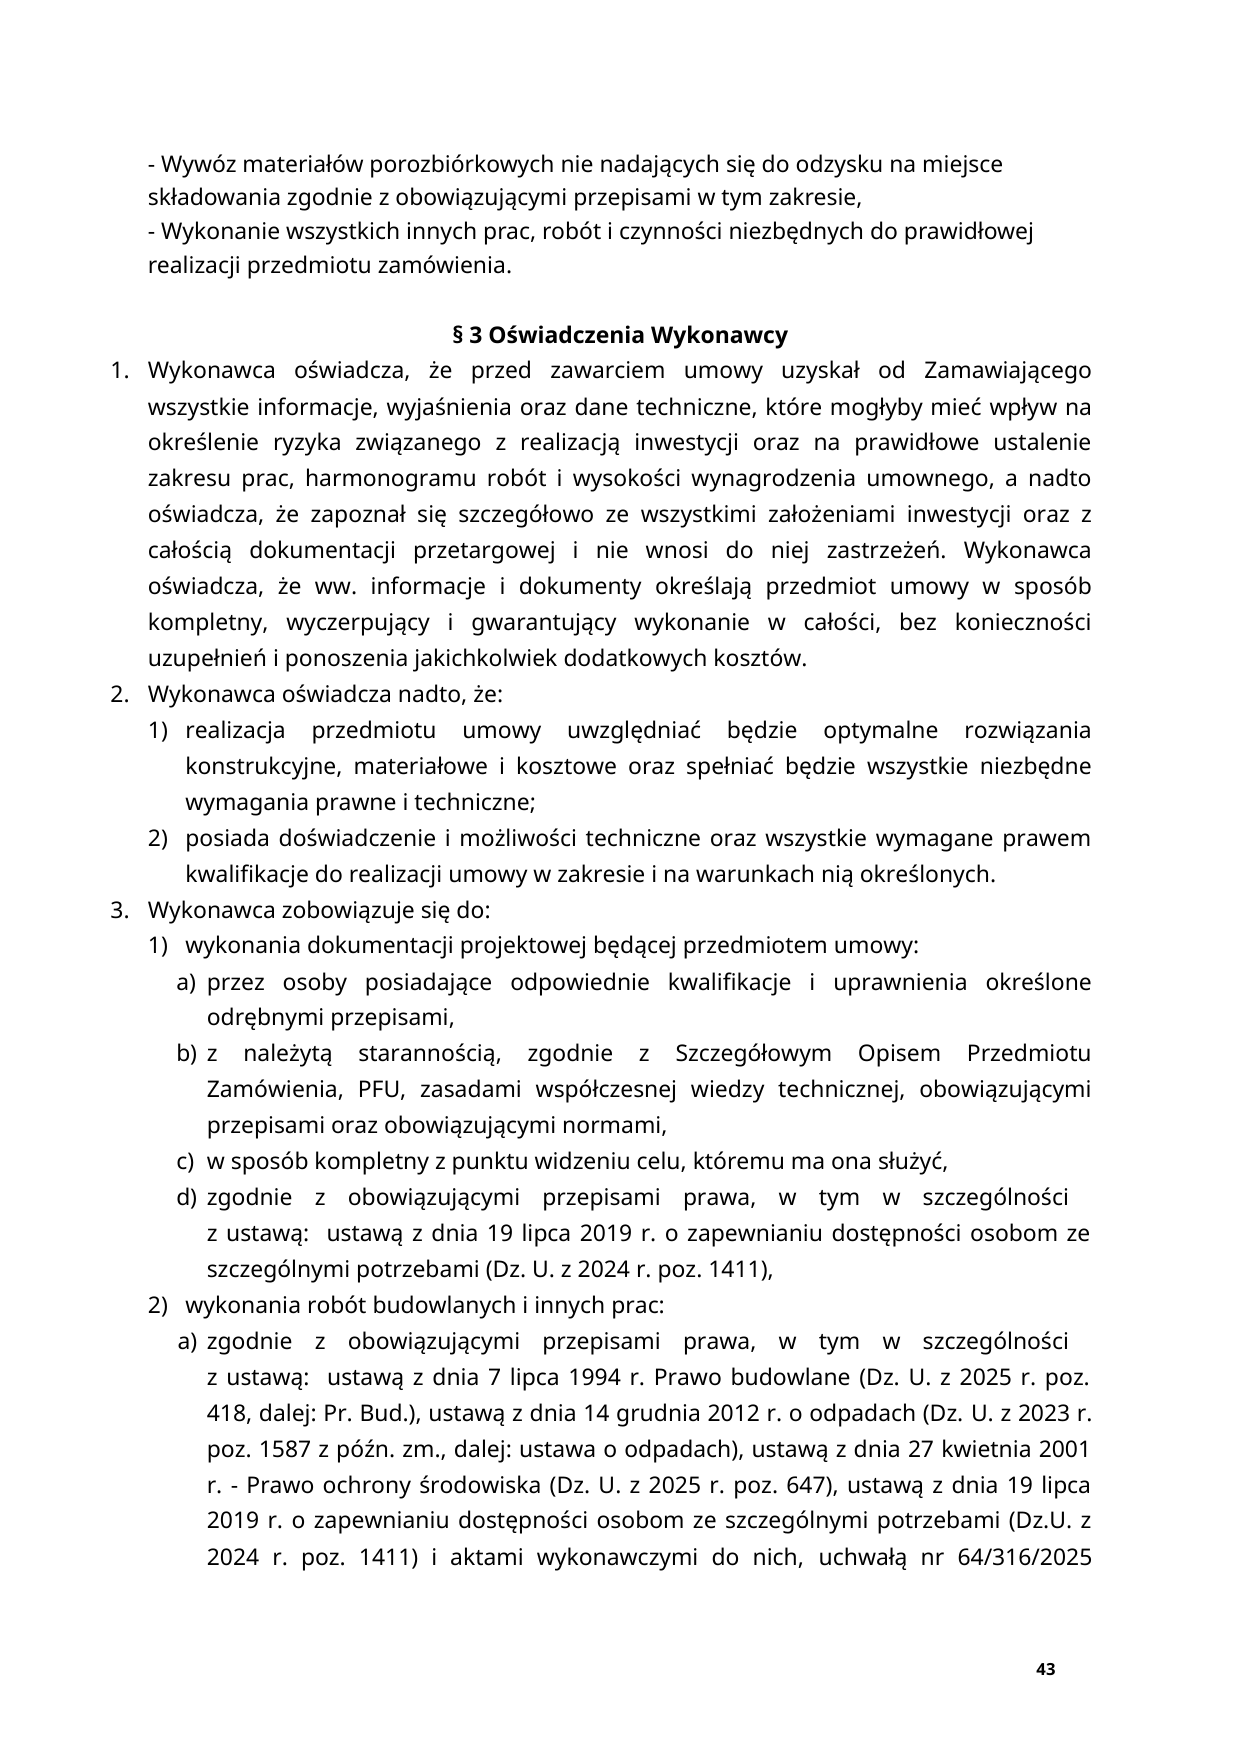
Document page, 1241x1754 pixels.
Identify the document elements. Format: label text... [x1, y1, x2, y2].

list realizacja przedmiotu umowy uwzględniać będzie optymalne rozwiązania konstrukcyjne, materiałowe i kosztowe oraz spełniać będzie wszystkie niezbędne wymagania prawne i techniczne; [148, 714, 1093, 817]
list posiada doświadczenie i możliwości techniczne oraz wszystkie wymagane prawem kwalifikacje do realizacji umowy w zakresie i na warunkach nią określonych. [148, 822, 1093, 889]
list zgodnie z obowiązującymi przepisami prawa, w tym w szczególności z ustawą: ustawą z dnia 19 lipca 2019 r. o zapewnianiu dostępności osobom ze szczególnymi potrzebami (Dz. U. z 2024 r. poz. 1411), [176, 1181, 1093, 1284]
list z należytą starannością, zgodnie z Szczegółowym Opisem Przedmiotu Zamówienia, PFU, zasadami współczesnej wiedzy technicznej, obowiązującymi przepisami oraz obowiązującymi normami, [176, 1037, 1093, 1140]
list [177, 1325, 1093, 1572]
text § 3 Oświadczenia Wykonawcy [148, 318, 1093, 350]
list Wykonawca oświadcza, że przed zawarciem umowy uzyskał od Zamawiającego wszystkie informacje, wyjaśnienia oraz dane techniczne, które mogłyby mieć wpływ na określenie ryzyka związanego z realizacją inwestycji oraz na prawidłowe ustalenie zakresu prac, harmonogramu robót i wysokości wynagrodzenia umownego, a nadto oświadcza, że zapoznał się szczegółowo ze wszystkimi założeniami inwestycji oraz z całością dokumentacji przetargowej i nie wnosi do niej zastrzeżeń. Wykonawca oświadcza, że ww. informacje i dokumenty określają przedmiot umowy w sposób kompletny, wyczerpujący i gwarantujący wykonanie w całości, bez konieczności uzupełnień i ponoszenia jakichkolwiek dodatkowych kosztów. [110, 354, 1093, 673]
list Wykonawca oświadcza nadto, że: [110, 678, 1093, 709]
list wykonania robót budowlanych i innych prac: [148, 1289, 1093, 1320]
list przez osoby posiadające odpowiednie kwalifikacje i uprawnienia określone odrębnymi przepisami, [176, 965, 1093, 1033]
text - Wywóz materiałów porozbiórkowych nie nadających się do odzysku na miejsce składowania zgodnie z obowiązującymi przepisami w tym zakresie, [148, 148, 1093, 213]
list w sposób kompletny z punktu widzeniu celu, któremu ma ona służyć, [176, 1145, 1093, 1176]
text - Wykonanie wszystkich innych prac, robót i czynności niezbędnych do prawidłowej realizacji przedmiotu zamówienia. [148, 215, 1093, 280]
list Wykonawca zobowiązuje się do: [110, 893, 1093, 925]
list wykonania dokumentacji projektowej będącej przedmiotem umowy: [148, 929, 1093, 961]
